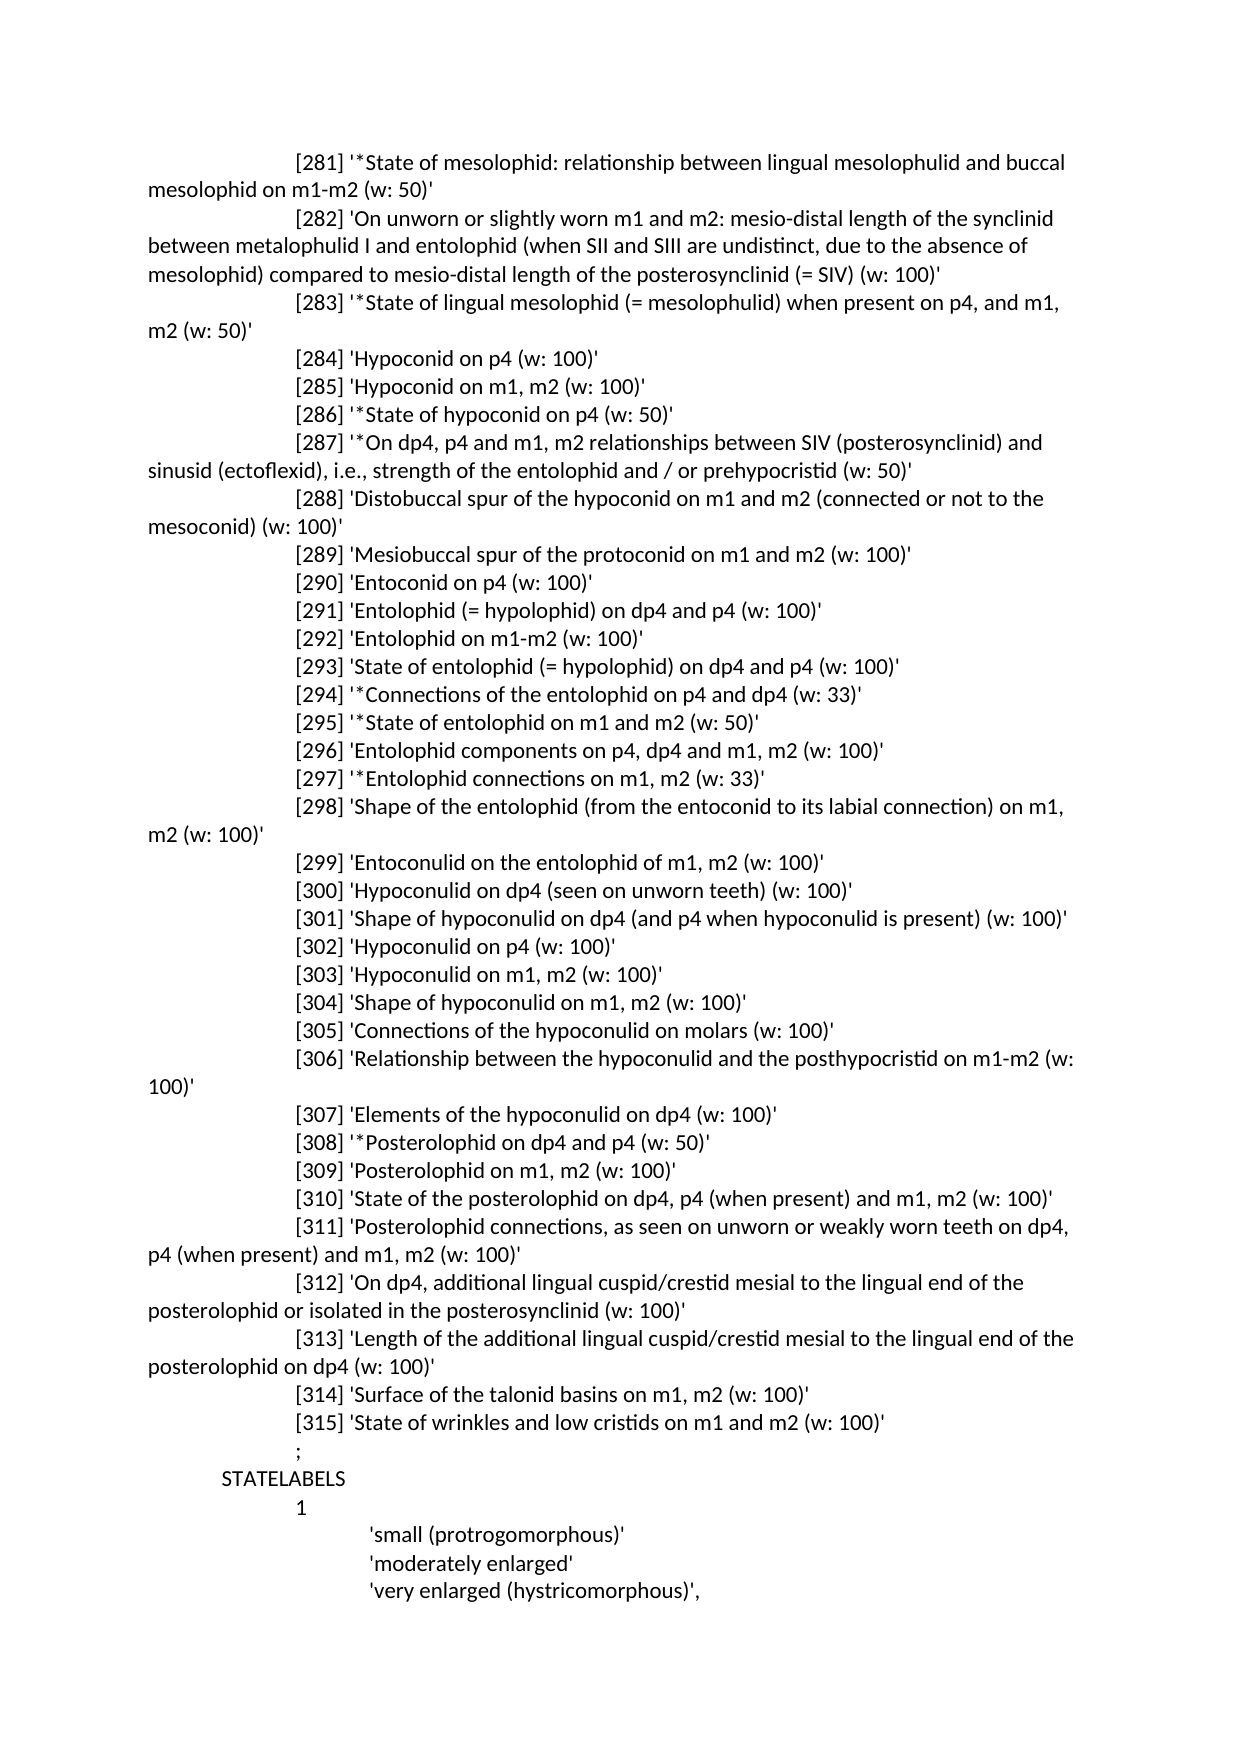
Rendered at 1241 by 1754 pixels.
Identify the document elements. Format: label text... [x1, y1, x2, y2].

text [300] 'Hypoconulid on dp4 (seen on unworn teeth) (w: 100)' [148, 876, 1093, 904]
text [308] '*Posterolophid on dp4 and p4 (w: 50)' [148, 1128, 1093, 1156]
text [312] 'On dp4, additional lingual cuspid/crestid mesial to the lingual end of the posterolophid or isolated in the posterosynclinid (w: 100)' [148, 1268, 1093, 1324]
text 1 [148, 1493, 1093, 1521]
text [309] 'Posterolophid on m1, m2 (w: 100)' [148, 1156, 1093, 1184]
text [294] '*Connections of the entolophid on p4 and dp4 (w: 33)' [148, 680, 1093, 708]
text [297] '*Entolophid connections on m1, m2 (w: 33)' [148, 764, 1093, 792]
text [289] 'Mesiobuccal spur of the protoconid on m1 and m2 (w: 100)' [148, 540, 1093, 568]
text [290] 'Entoconid on p4 (w: 100)' [148, 568, 1093, 596]
text [303] 'Hypoconulid on m1, m2 (w: 100)' [148, 960, 1093, 988]
text [306] 'Relationship between the hypoconulid and the posthypocristid on m1-m2 (w: 100)' [148, 1044, 1093, 1100]
text [293] 'State of entolophid (= hypolophid) on dp4 and p4 (w: 100)' [148, 652, 1093, 680]
text [315] 'State of wrinkles and low cristids on m1 and m2 (w: 100)' [148, 1408, 1093, 1437]
text [292] 'Entolophid on m1-m2 (w: 100)' [148, 624, 1093, 652]
text 'very enlarged (hystricomorphous)', [148, 1577, 1093, 1605]
text [285] 'Hypoconid on m1, m2 (w: 100)' [148, 372, 1093, 400]
text 'moderately enlarged' [148, 1549, 1093, 1577]
text [291] 'Entolophid (= hypolophid) on dp4 and p4 (w: 100)' [148, 596, 1093, 624]
text [288] 'Distobuccal spur of the hypoconid on m1 and m2 (connected or not to the mesoconid) (w: 100)' [148, 484, 1093, 540]
text [314] 'Surface of the talonid basins on m1, m2 (w: 100)' [148, 1381, 1093, 1408]
text [282] 'On unworn or slightly worn m1 and m2: mesio-distal length of the synclinid between metalophulid I and entolophid (when SII and SIII are undistinct, due to the absence of mesolophid) compared to mesio-distal length of the posterosynclinid (= SIV) (w: 100)' [148, 204, 1093, 288]
text [301] 'Shape of hypoconulid on dp4 (and p4 when hypoconulid is present) (w: 100)' [148, 904, 1093, 932]
text [296] 'Entolophid components on p4, dp4 and m1, m2 (w: 100)' [148, 736, 1093, 764]
text [304] 'Shape of hypoconulid on m1, m2 (w: 100)' [148, 988, 1093, 1016]
text [302] 'Hypoconulid on p4 (w: 100)' [148, 932, 1093, 960]
text [311] 'Posterolophid connections, as seen on unworn or weakly worn teeth on dp4, p4 (when present) and m1, m2 (w: 100)' [148, 1212, 1093, 1268]
text [298] 'Shape of the entolophid (from the entoconid to its labial connection) on m1, m2 (w: 100)' [148, 792, 1093, 848]
text [307] 'Elements of the hypoconulid on dp4 (w: 100)' [148, 1100, 1093, 1128]
text [295] '*State of entolophid on m1 and m2 (w: 50)' [148, 708, 1093, 736]
text [284] 'Hypoconid on p4 (w: 100)' [148, 344, 1093, 372]
text [310] 'State of the posterolophid on dp4, p4 (when present) and m1, m2 (w: 100)' [148, 1184, 1093, 1212]
text 'small (protrogomorphous)' [148, 1521, 1093, 1549]
text [305] 'Connections of the hypoconulid on molars (w: 100)' [148, 1016, 1093, 1044]
text [313] 'Length of the additional lingual cuspid/crestid mesial to the lingual end of the posterolophid on dp4 (w: 100)' [148, 1324, 1093, 1381]
text [287] '*On dp4, p4 and m1, m2 relationships between SIV (posterosynclinid) and sinusid (ectoflexid), i.e., strength of the entolophid and / or prehypocristid (w: 50)' [148, 428, 1093, 484]
text [299] 'Entoconulid on the entolophid of m1, m2 (w: 100)' [148, 848, 1093, 876]
text ; [148, 1437, 1093, 1464]
text STATELABELS [148, 1464, 1093, 1493]
text [283] '*State of lingual mesolophid (= mesolophulid) when present on p4, and m1, m2 (w: 50)' [148, 288, 1093, 344]
text [281] '*State of mesolophid: relationship between lingual mesolophulid and buccal mesolophid on m1-m2 (w: 50)' [148, 148, 1093, 204]
text [286] '*State of hypoconid on p4 (w: 50)' [148, 400, 1093, 428]
